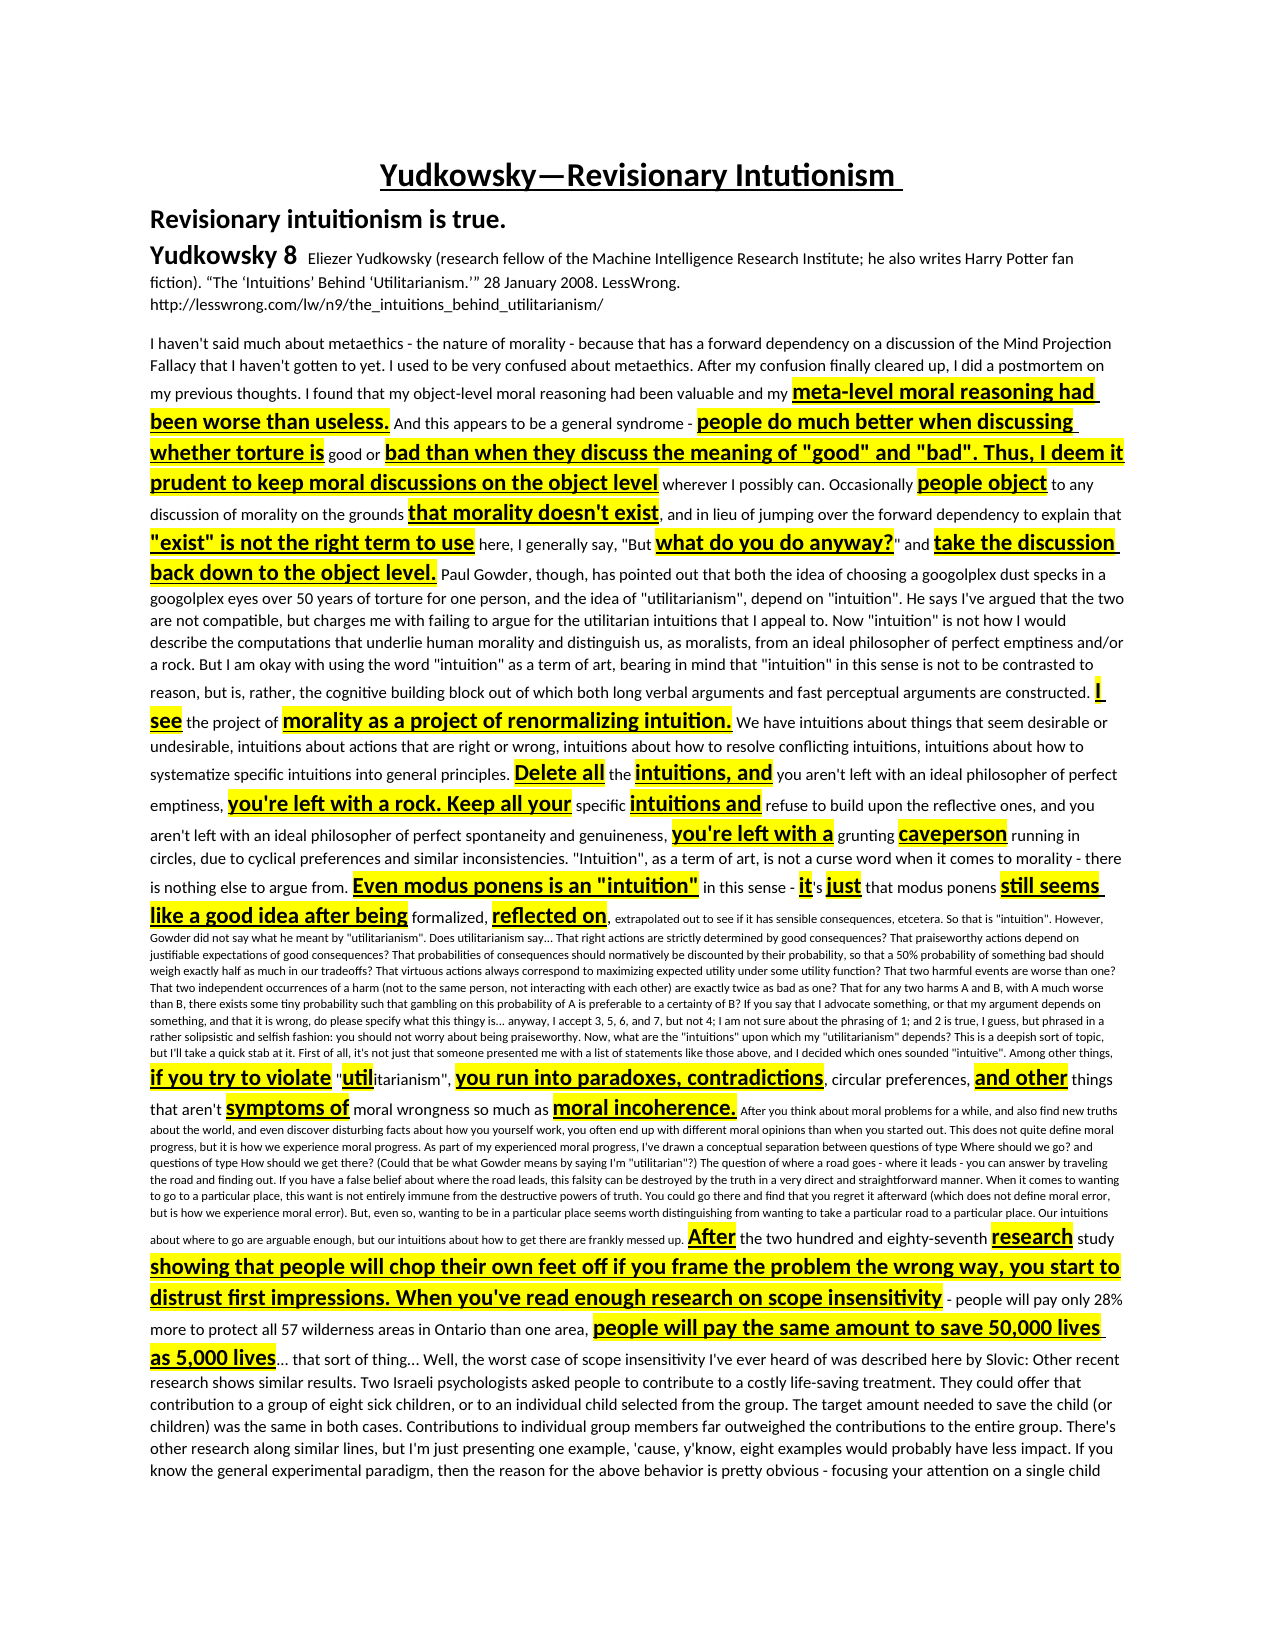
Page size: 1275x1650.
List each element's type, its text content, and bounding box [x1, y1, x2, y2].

text Yudkowsky 8 Eliezer Yudkowsky (research fellow of the Machine Intelligence Research Institute; he also writes Harry Potter fan fiction). “The ‘Intuitions’ Behind ‘Utilitarianism.’” 28 January 2008. LessWrong. http://lesswrong.com/lw/n9/the_intuitions_behind_utilitarianism/ [150, 238, 1125, 315]
subtitle Revisionary intuitionism is true. [150, 202, 1125, 235]
subtitle Yudkowsky—Revisionary Intutionism [150, 154, 1125, 195]
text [150, 333, 1125, 1481]
